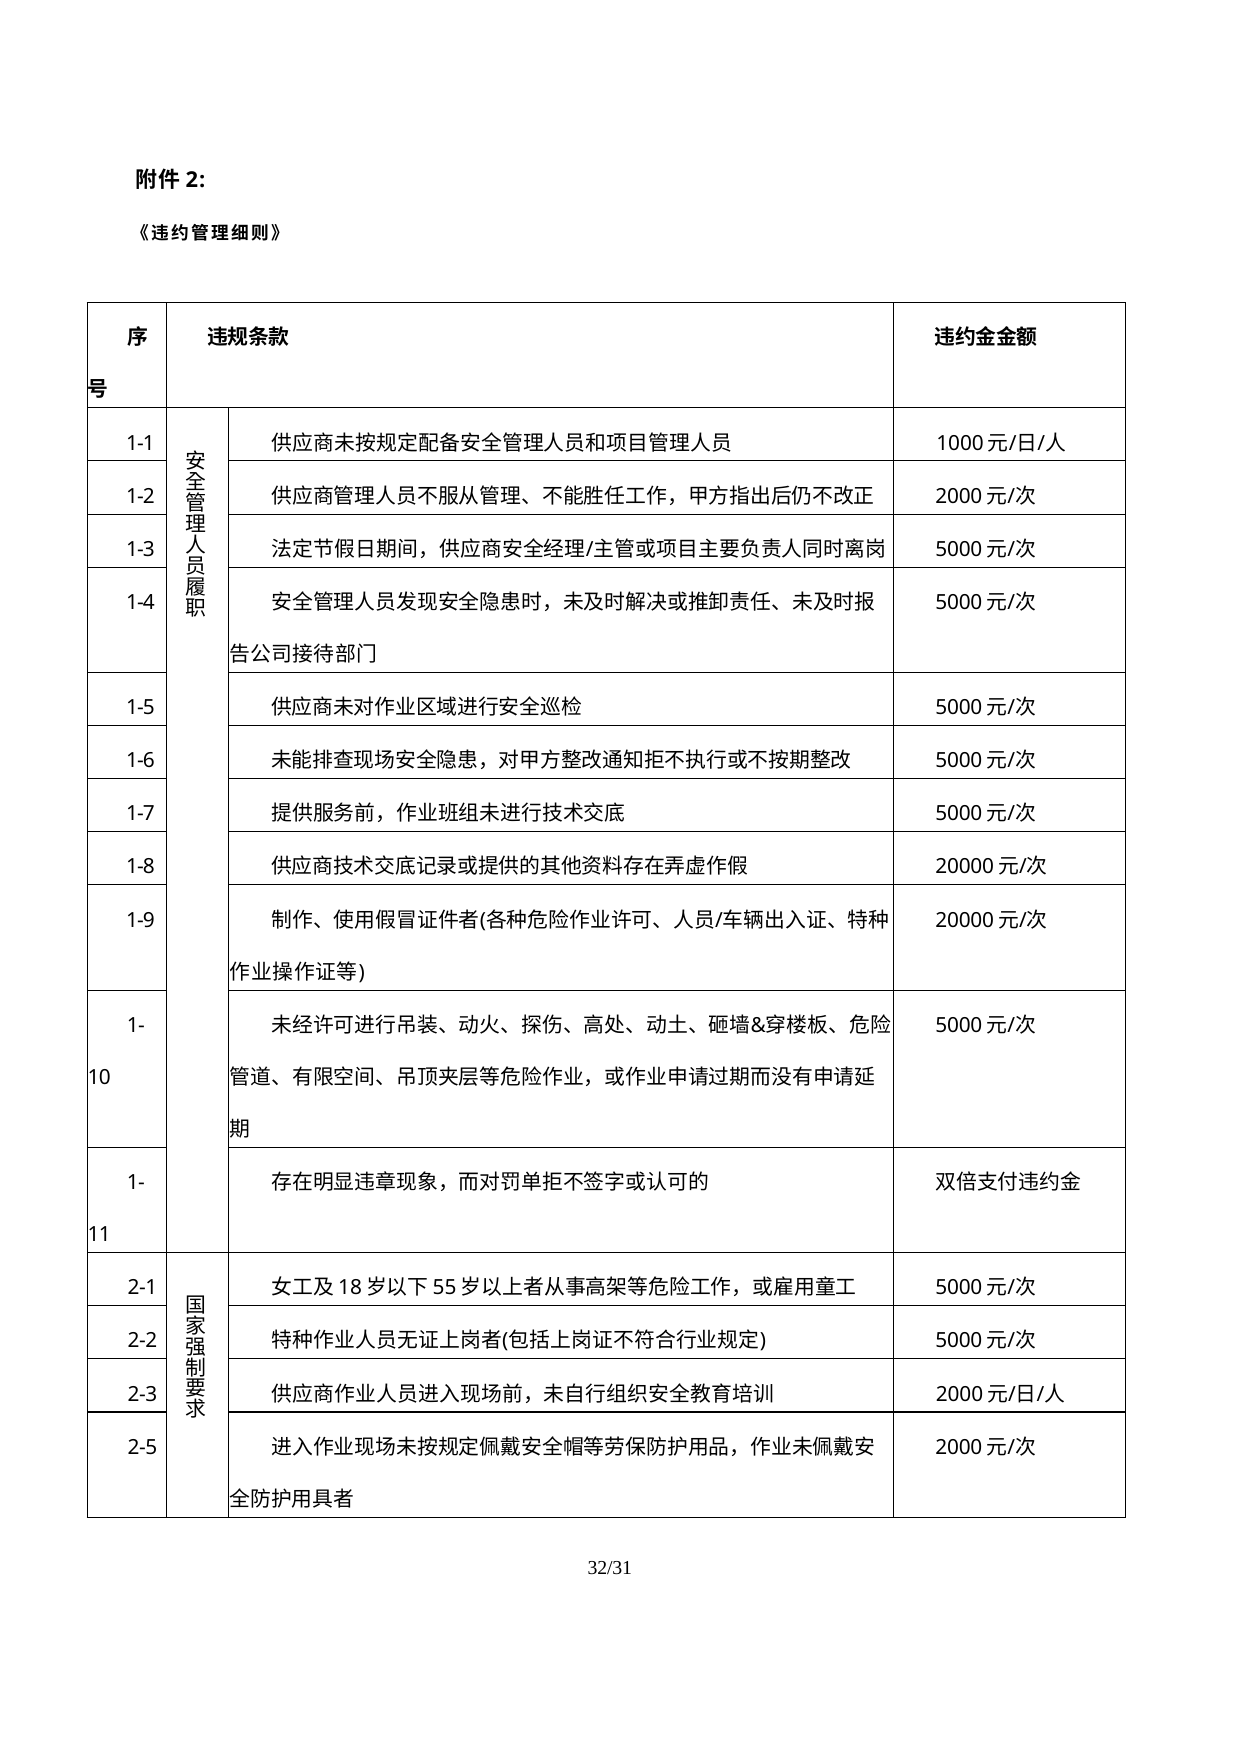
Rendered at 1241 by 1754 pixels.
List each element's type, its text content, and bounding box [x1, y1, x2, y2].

table_cell 女工及18岁以下55岁以上者从事高架等危险工作，或雇用童工 [229, 1253, 893, 1305]
table_cell 1-1 [88, 408, 166, 460]
table_cell 5000元/次 [894, 991, 1125, 1147]
table_cell 1-10 [88, 991, 166, 1147]
table_cell 5000元/次 [894, 568, 1125, 672]
table_cell 2000元/次 [894, 461, 1125, 513]
table_cell 供应商作业人员进入现场前，未自行组织安全教育培训 [229, 1359, 893, 1411]
table_cell 1-11 [88, 1148, 166, 1252]
table_cell 5000元/次 [894, 515, 1125, 567]
table_cell 1-8 [88, 832, 166, 884]
table_cell 安全管理人员履职 [167, 408, 228, 1252]
table_cell 存在明显违章现象，而对罚单拒不签字或认可的 [229, 1148, 893, 1252]
table_cell 国家强制要求 [167, 1253, 228, 1517]
table_cell 2000元/次 [894, 1413, 1125, 1517]
table_cell 20000元/次 [894, 832, 1125, 884]
table_cell 1-9 [88, 885, 166, 989]
table_cell 供应商未对作业区域进行安全巡检 [229, 673, 893, 725]
table_header 序号 [88, 303, 166, 407]
table_cell 1-5 [88, 673, 166, 725]
table_cell 2000元/日/人 [894, 1359, 1125, 1411]
table_cell 供应商未按规定配备安全管理人员和项目管理人员 [229, 408, 893, 460]
table_cell 5000元/次 [894, 673, 1125, 725]
table_cell 2-2 [88, 1306, 166, 1358]
table_cell 进入作业现场未按规定佩戴安全帽等劳保防护用品，作业未佩戴安全防护用具者 [229, 1413, 893, 1517]
table_cell 制作、使用假冒证件者(各种危险作业许可、人员/车辆出入证、特种作业操作证等) [229, 885, 893, 989]
table_cell 1-3 [88, 515, 166, 567]
table_cell 1-2 [88, 461, 166, 513]
table_header 违约金金额 [894, 303, 1125, 407]
table_cell 1-7 [88, 779, 166, 831]
table_cell 5000元/次 [894, 1306, 1125, 1358]
table_cell 法定节假日期间，供应商安全经理/主管或项目主要负责人同时离岗 [229, 515, 893, 567]
table_cell 特种作业人员无证上岗者(包括上岗证不符合行业规定) [229, 1306, 893, 1358]
table_cell 2-1 [88, 1253, 166, 1305]
table_header 违规条款 [167, 303, 893, 407]
table_cell 5000元/次 [894, 726, 1125, 778]
table_cell 安全管理人员发现安全隐患时，未及时解决或推卸责任、未及时报告公司接待部门 [229, 568, 893, 672]
table_cell 1000元/日/人 [894, 408, 1125, 460]
table_cell 未经许可进行吊装、动火、探伤、高处、动土、砸墙&穿楼板、危险管道、有限空间、吊顶夹层等危险作业，或作业申请过期而没有申请延期 [229, 991, 893, 1147]
table_cell 5000元/次 [894, 779, 1125, 831]
text 《违约管理细则》 [87, 198, 1127, 250]
text 附件2: [87, 146, 1127, 198]
table_cell 双倍支付违约金 [894, 1148, 1125, 1252]
table_cell 5000元/次 [894, 1253, 1125, 1305]
table_cell 供应商管理人员不服从管理、不能胜任工作，甲方指出后仍不改正 [229, 461, 893, 513]
table_cell 提供服务前，作业班组未进行技术交底 [229, 779, 893, 831]
table_cell 2-5 [88, 1413, 166, 1517]
table_cell 1-4 [88, 568, 166, 672]
table_cell 2-3 [88, 1359, 166, 1411]
table_cell 供应商技术交底记录或提供的其他资料存在弄虚作假 [229, 832, 893, 884]
table_cell 1-6 [88, 726, 166, 778]
table_cell 未能排查现场安全隐患，对甲方整改通知拒不执行或不按期整改 [229, 726, 893, 778]
table_cell 20000元/次 [894, 885, 1125, 989]
